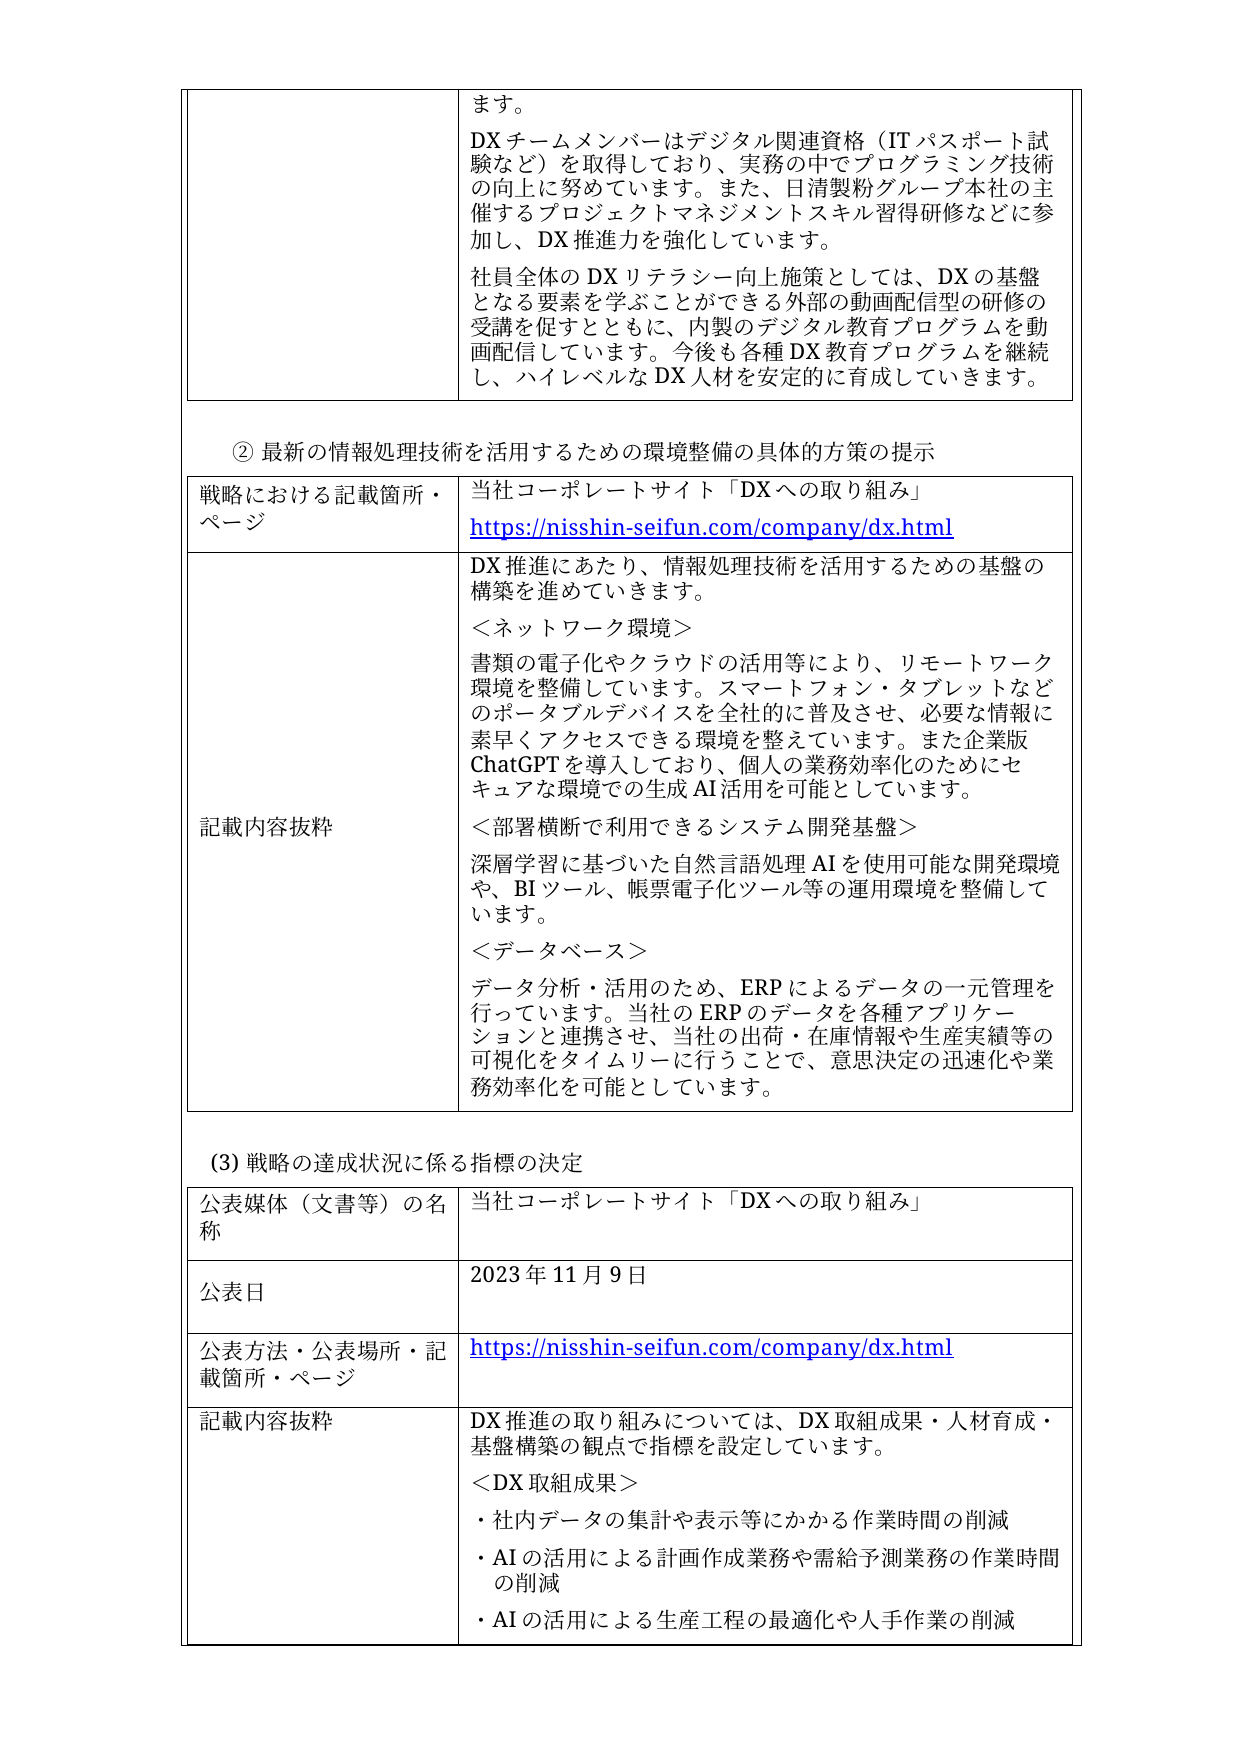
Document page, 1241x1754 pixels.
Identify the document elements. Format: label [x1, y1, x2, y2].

table_cell [182, 90, 1081, 1645]
